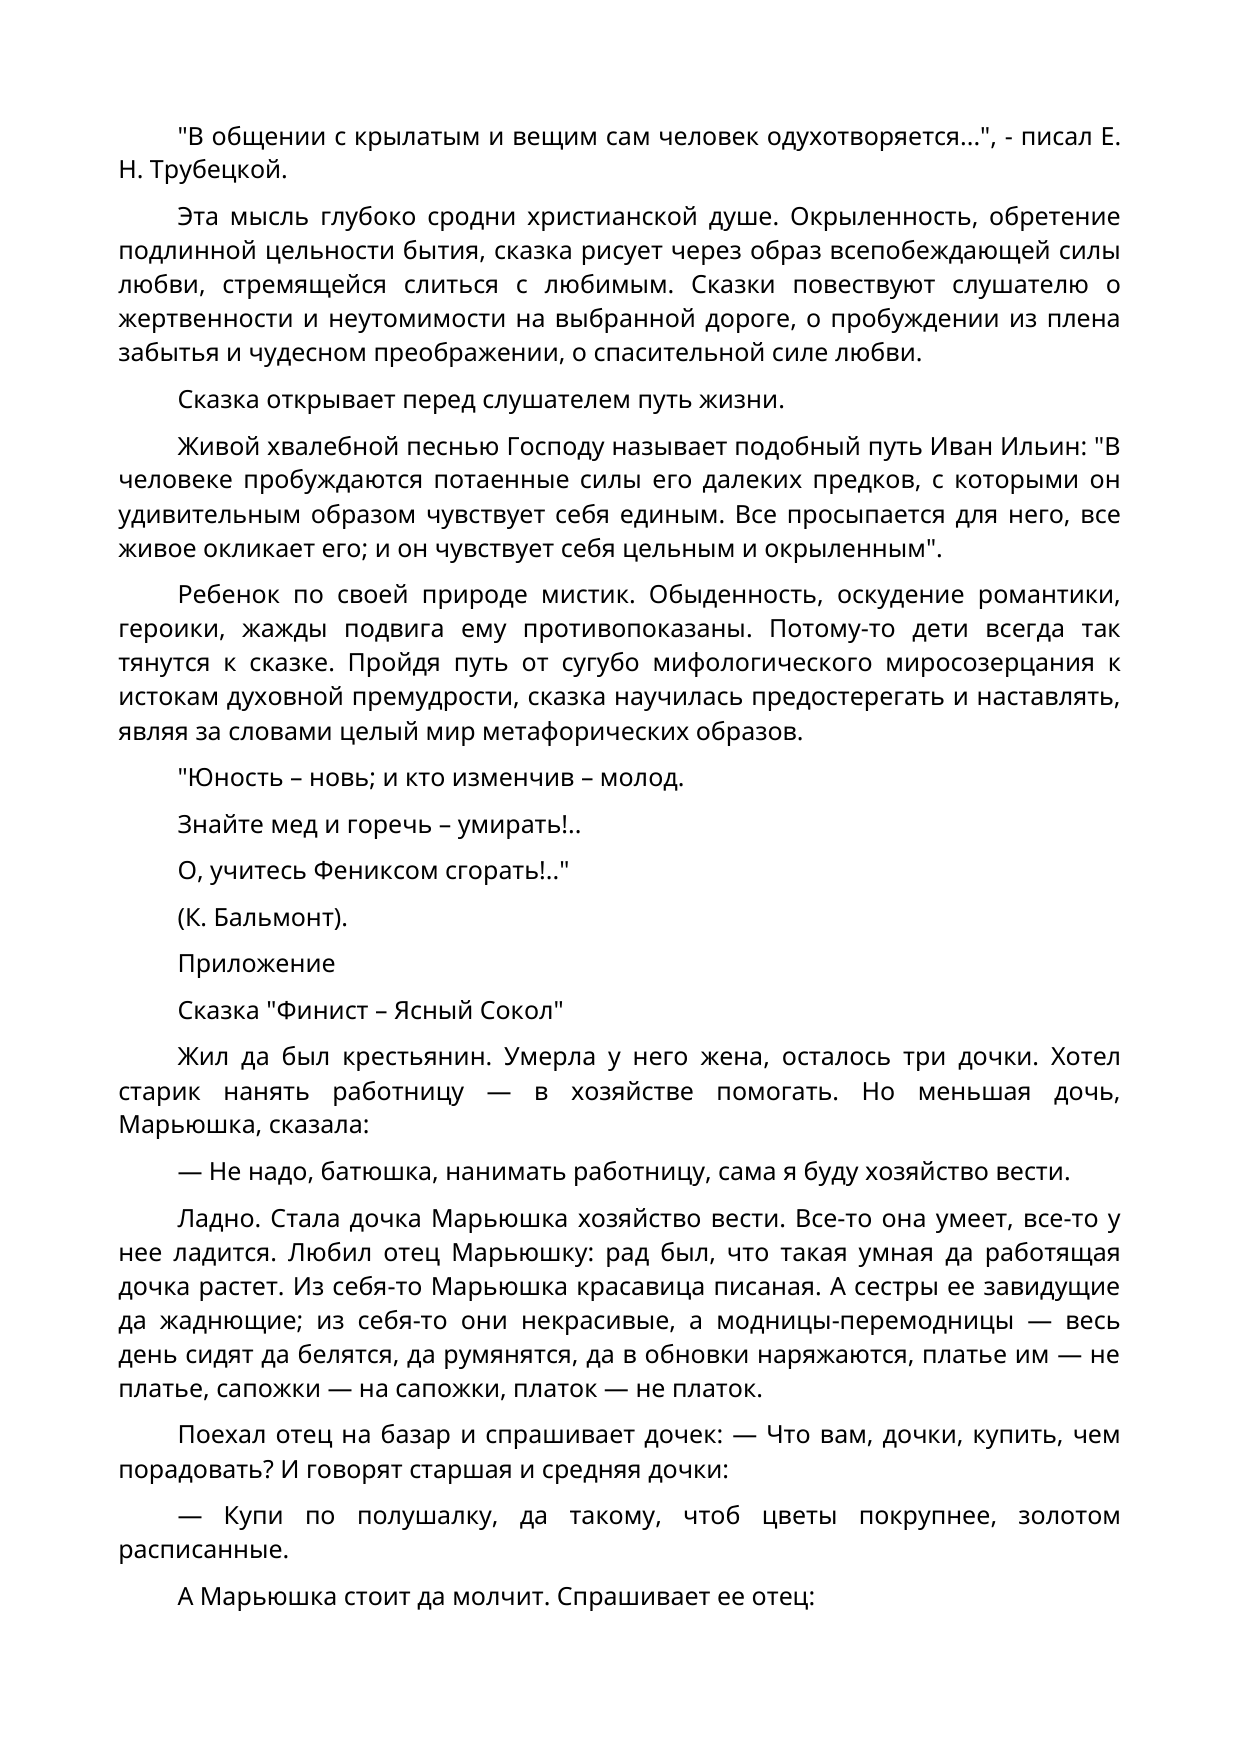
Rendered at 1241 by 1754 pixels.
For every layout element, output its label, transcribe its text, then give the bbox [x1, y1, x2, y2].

text "В общении с крылатым и вещим сам человек одухотворяется...", - писал Е. Н. Трубецкой. [118, 118, 1122, 186]
text Поехал отец на базар и спрашивает дочек: — Что вам, дочки, купить, чем порадовать? И говорят старшая и средняя дочки: [118, 1417, 1122, 1485]
text Жил да был крестьянин. Умерла у него жена, осталось три дочки. Хотел старик нанять работницу — в хозяйстве помогать. Но меньшая дочь, Марьюшка, сказала: [118, 1039, 1122, 1141]
text Знайте мед и горечь – умирать!.. [118, 806, 1122, 840]
text — Купи по полушалку, да такому, чтоб цветы покрупнее, золотом расписанные. [118, 1498, 1122, 1566]
text Эта мысль глубоко сродни христианской душе. Окрыленность, обретение подлинной цельности бытия, сказка рисует через образ всепобеждающей силы любви, стремящейся слиться с любимым. Сказки повествуют слушателю о жертвенности и неутомимости на выбранной дороге, о пробуждении из плена забытья и чудесном преображении, о спасительной силе любви. [118, 199, 1122, 369]
text — Не надо, батюшка, нанимать работницу, сама я буду хозяйство вести. [118, 1154, 1122, 1188]
text (К. Бальмонт). [118, 899, 1122, 933]
text Ладно. Стала дочка Марьюшка хозяйство вести. Все-то она умеет, все-то у нее ладится. Любил отец Марьюшку: рад был, что такая умная да работящая дочка растет. Из себя-то Марьюшка красавица писаная. А сестры ее завидущие да жаднющие; из себя-то они некрасивые, а модницы-перемодницы — весь день сидят да белятся, да румянятся, да в обновки наряжаются, платье им — не платье, сапожки — на сапожки, платок — не платок. [118, 1200, 1122, 1405]
text "Юность – новь; и кто изменчив – молод. [118, 760, 1122, 794]
text Живой хвалебной песнью Господу называет подобный путь Иван Ильин: "В человеке пробуждаются потаенные силы его далеких предков, с которыми он удивительным образом чувствует себя единым. Все просыпается для него, все живое окликает его; и он чувствует себя цельным и окрыленным". [118, 428, 1122, 564]
text Ребенок по своей природе мистик. Обыденность, оскудение романтики, героики, жажды подвига ему противопоказаны. Потому-то дети всегда так тянутся к сказке. Пройдя путь от сугубо мифологического миросозерцания к истокам духовной премудрости, сказка научилась предостерегать и наставлять, являя за словами целый мир метафорических образов. [118, 577, 1122, 747]
text Сказка "Финист – Ясный Сокол" [118, 992, 1122, 1027]
text А Марьюшка стоит да молчит. Спрашивает ее отец: [118, 1578, 1122, 1612]
text Приложение [118, 946, 1122, 980]
text О, учитесь Фениксом сгорать!.." [118, 853, 1122, 887]
text Сказка открывает перед слушателем путь жизни. [118, 382, 1122, 416]
